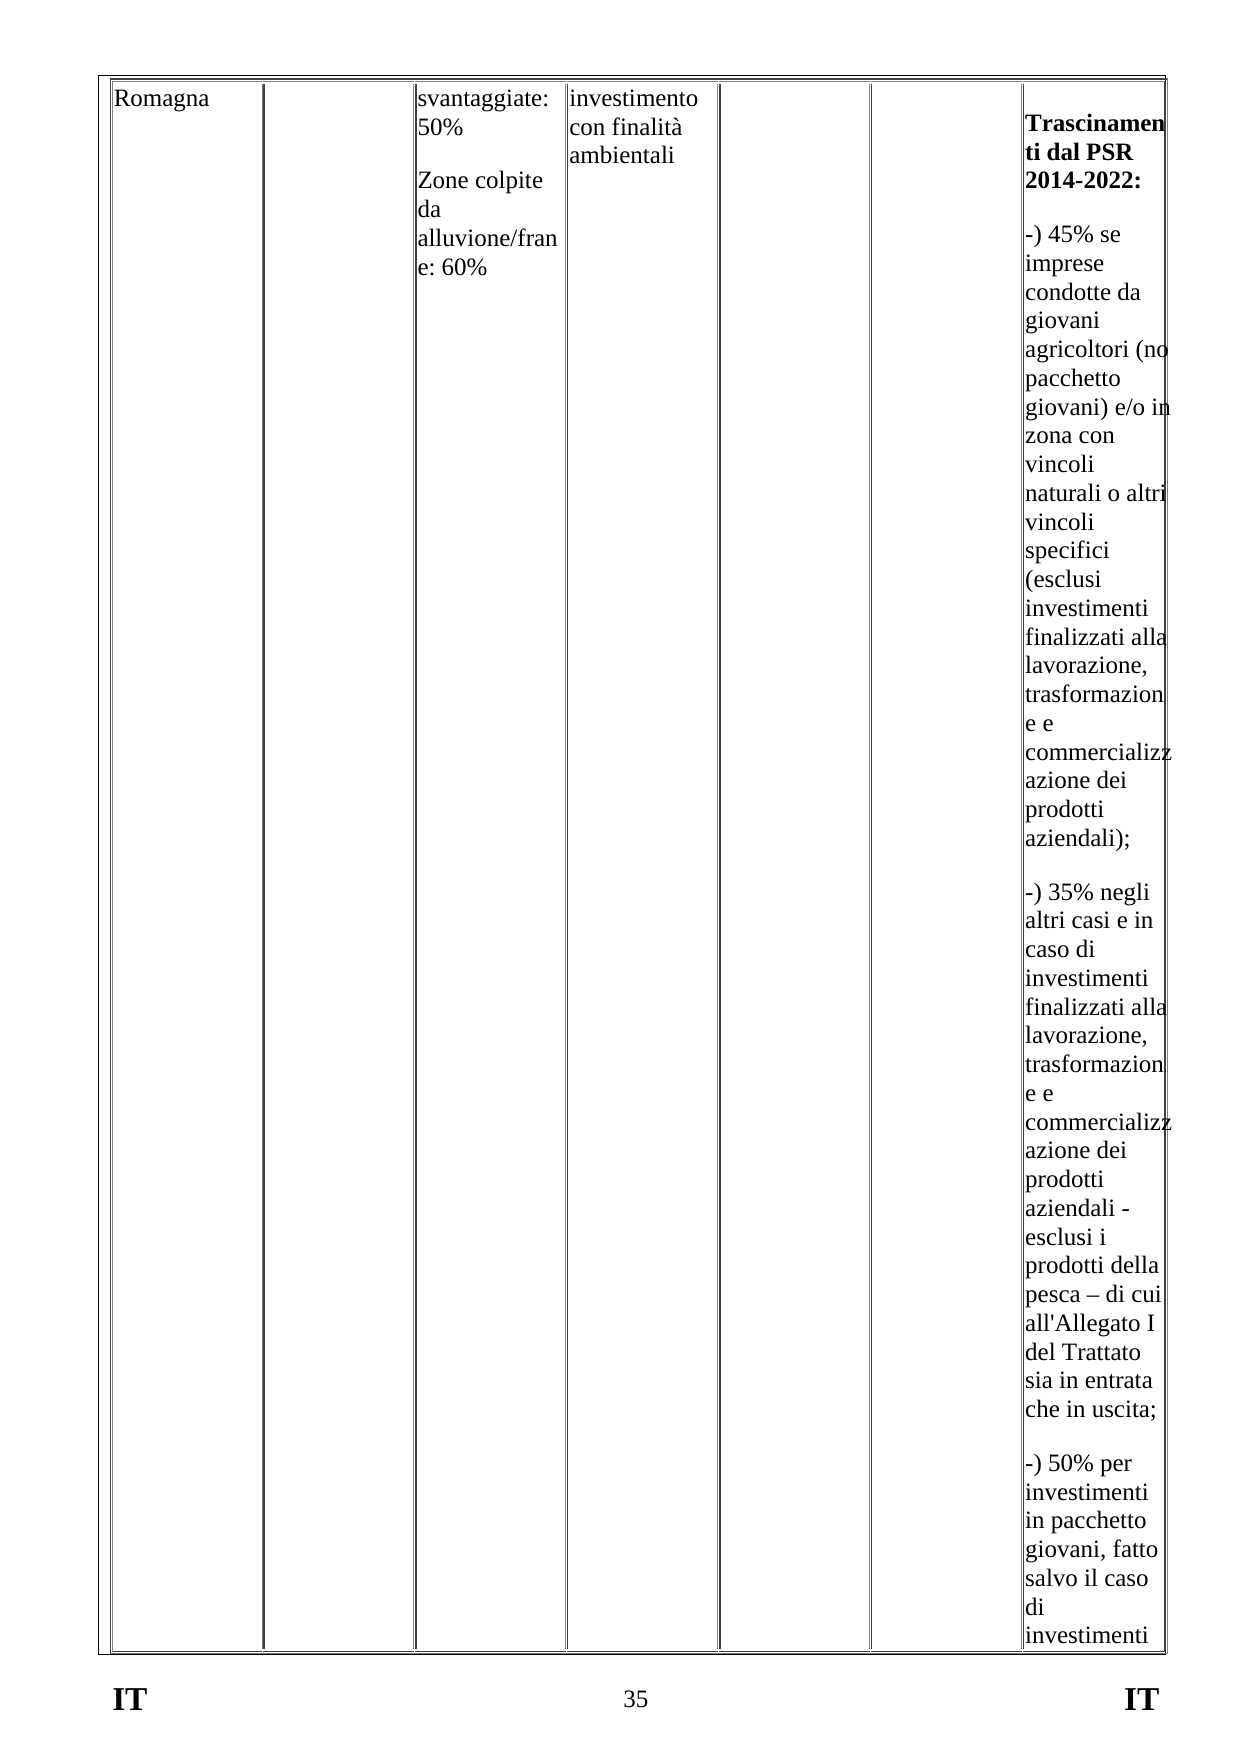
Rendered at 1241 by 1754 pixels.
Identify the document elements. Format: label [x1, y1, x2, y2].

table_header [99, 76, 1165, 1654]
